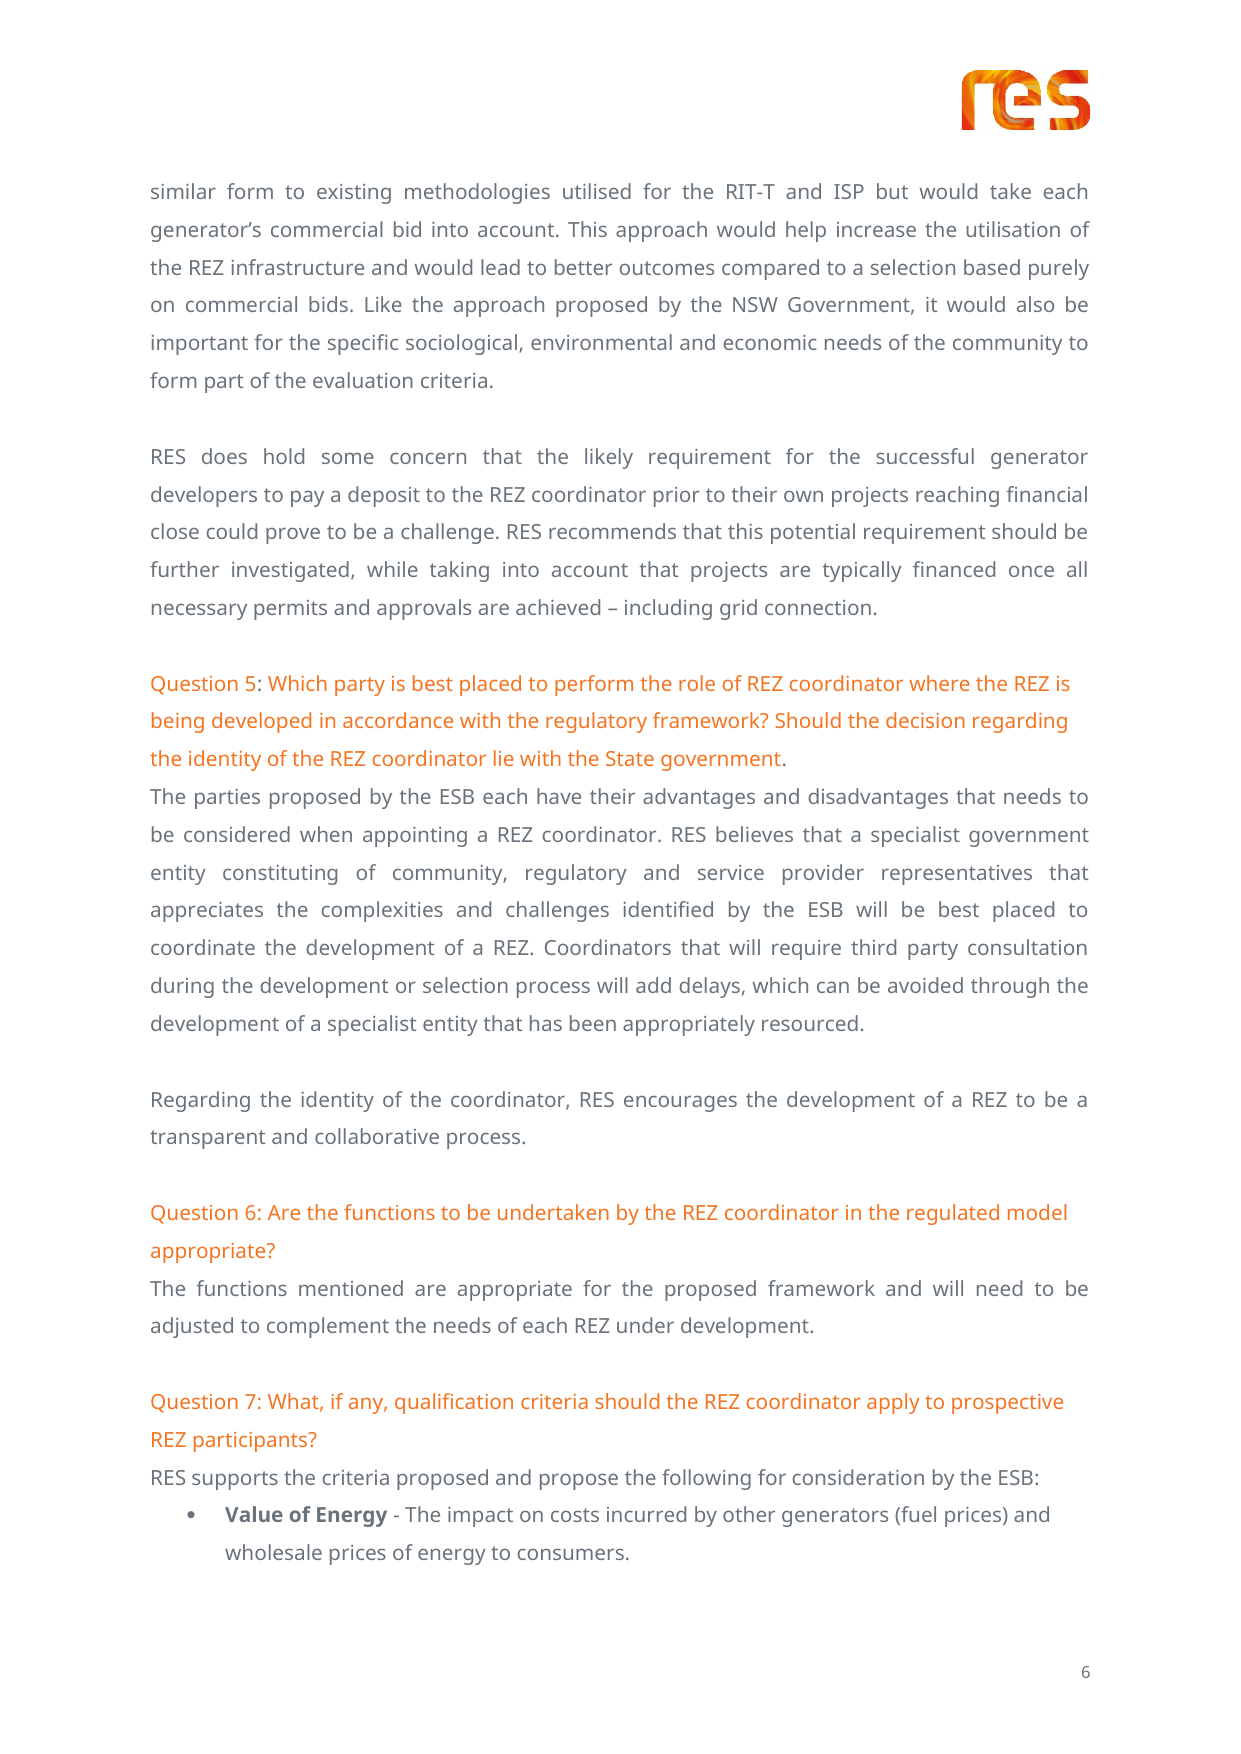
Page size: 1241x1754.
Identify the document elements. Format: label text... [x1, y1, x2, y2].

text Value of Energy - The impact on costs incurred by other generators (fuel prices) and wholesale prices of energy to consumers. [187, 1501, 1090, 1567]
subtitle Question 7: What, if any, qualification criteria should the REZ coordinator apply to prospective REZ participants? [150, 1387, 1090, 1453]
text Regarding the identity of the coordinator, RES encourages the development of a REZ to be a transparent and collaborative process. [150, 1085, 1090, 1151]
text The parties proposed by the ESB each have their advantages and disadvantages that needs to be considered when appointing a REZ coordinator. RES believes that a specialist government entity constituting of community, regulatory and service provider representatives that appreciates the complexities and challenges identified by the ESB will be best placed to coordinate the development of a REZ. Coordinators that will require third party consultation during the development or selection process will add delays, which can be avoided through the development of a specialist entity that has been appropriately resourced. [150, 782, 1090, 1037]
text The functions mentioned are appropriate for the proposed framework and will need to be adjusted to complement the needs of each REZ under development. [150, 1274, 1090, 1340]
text RES does hold some concern that the likely requirement for the successful generator developers to pay a deposit to the REZ coordinator prior to their own projects reaching financial close could prove to be a challenge. RES recommends that this potential requirement should be further investigated, while taking into account that projects are typically financed once all necessary permits and approvals are achieved – including grid connection. [150, 442, 1090, 622]
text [150, 177, 1090, 395]
text RES supports the criteria proposed and propose the following for consideration by the ESB: [150, 1463, 1090, 1491]
subtitle Question 6: Are the functions to be undertaken by the REZ coordinator in the regulated model appropriate? [150, 1198, 1090, 1264]
picture [961, 70, 1091, 130]
text Question 5: Which party is best placed to perform the role of REZ coordinator where the REZ is being developed in accordance with the regulatory framework? Should the decision regarding the identity of the REZ coordinator lie with the State government. [150, 669, 1090, 773]
